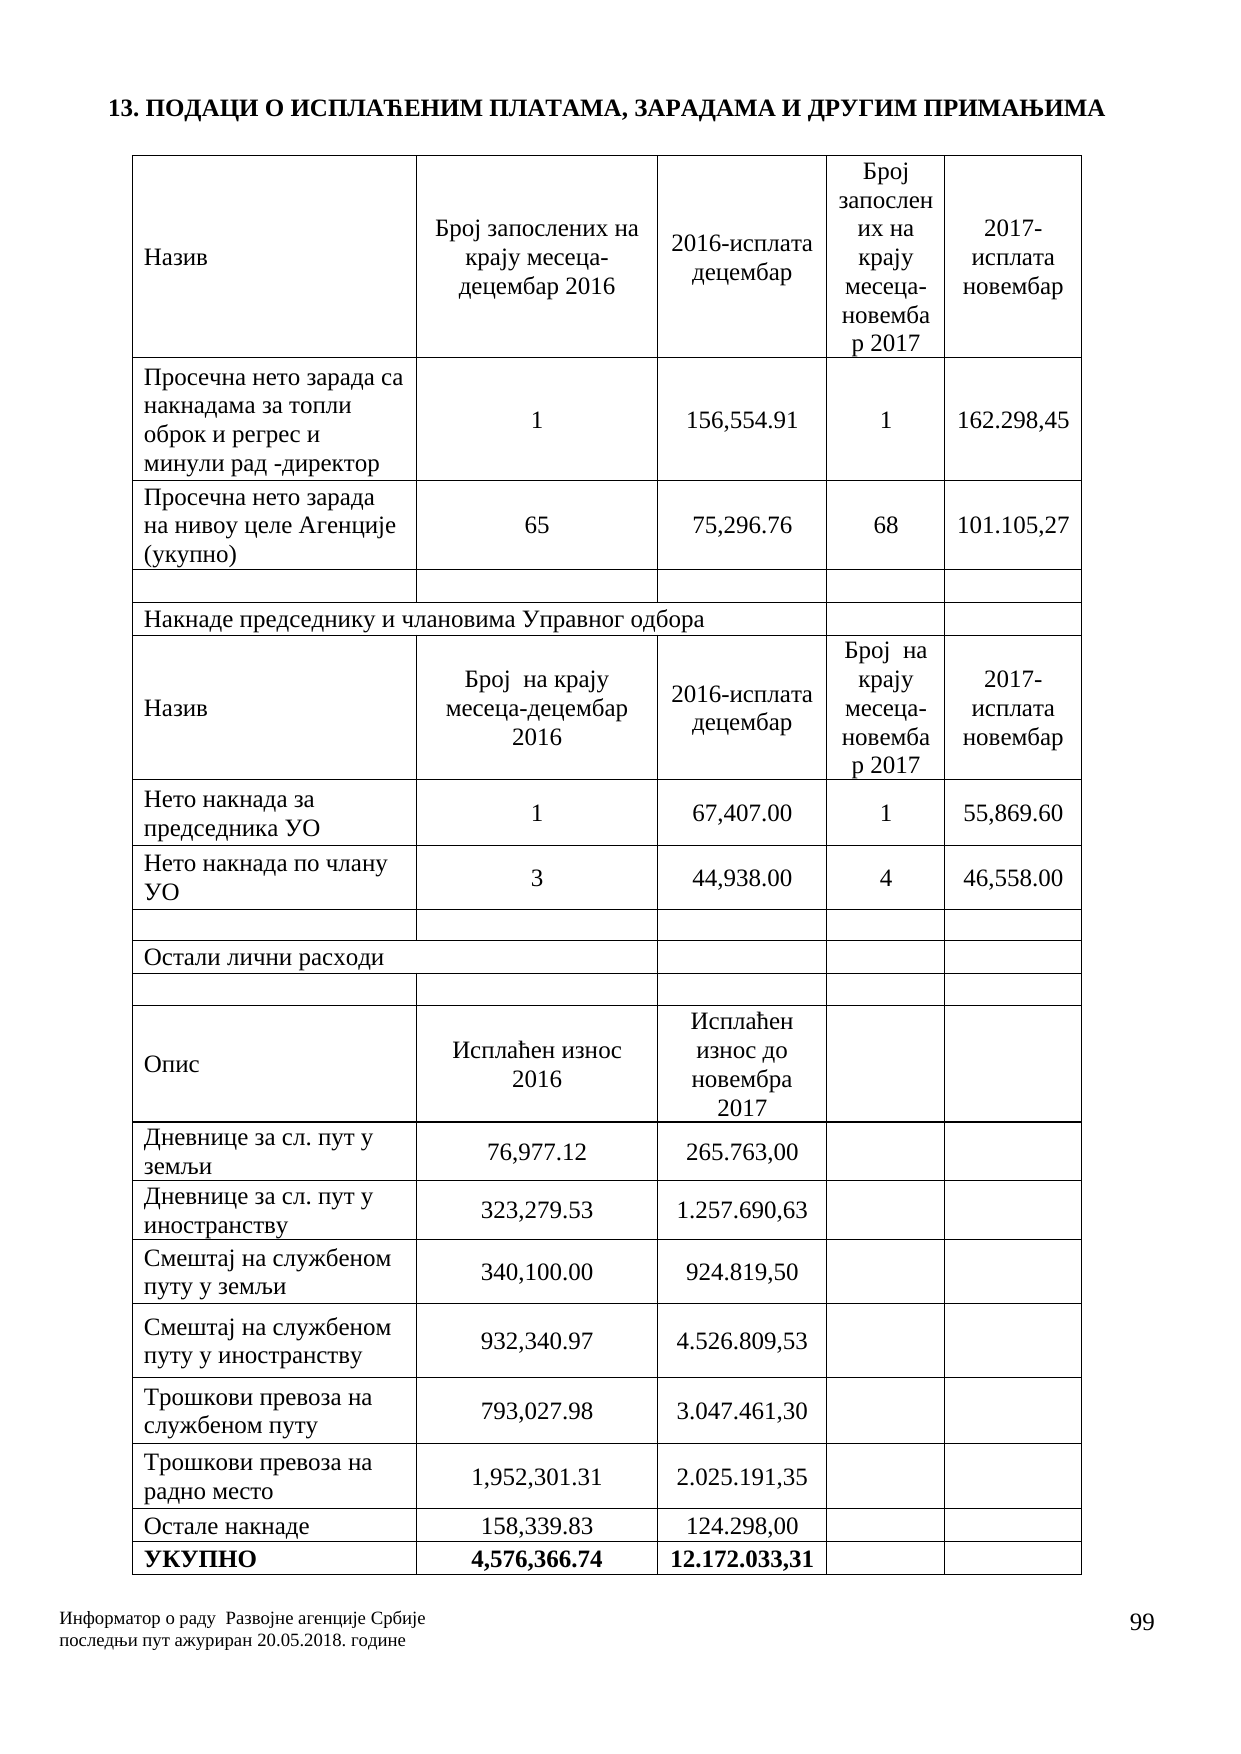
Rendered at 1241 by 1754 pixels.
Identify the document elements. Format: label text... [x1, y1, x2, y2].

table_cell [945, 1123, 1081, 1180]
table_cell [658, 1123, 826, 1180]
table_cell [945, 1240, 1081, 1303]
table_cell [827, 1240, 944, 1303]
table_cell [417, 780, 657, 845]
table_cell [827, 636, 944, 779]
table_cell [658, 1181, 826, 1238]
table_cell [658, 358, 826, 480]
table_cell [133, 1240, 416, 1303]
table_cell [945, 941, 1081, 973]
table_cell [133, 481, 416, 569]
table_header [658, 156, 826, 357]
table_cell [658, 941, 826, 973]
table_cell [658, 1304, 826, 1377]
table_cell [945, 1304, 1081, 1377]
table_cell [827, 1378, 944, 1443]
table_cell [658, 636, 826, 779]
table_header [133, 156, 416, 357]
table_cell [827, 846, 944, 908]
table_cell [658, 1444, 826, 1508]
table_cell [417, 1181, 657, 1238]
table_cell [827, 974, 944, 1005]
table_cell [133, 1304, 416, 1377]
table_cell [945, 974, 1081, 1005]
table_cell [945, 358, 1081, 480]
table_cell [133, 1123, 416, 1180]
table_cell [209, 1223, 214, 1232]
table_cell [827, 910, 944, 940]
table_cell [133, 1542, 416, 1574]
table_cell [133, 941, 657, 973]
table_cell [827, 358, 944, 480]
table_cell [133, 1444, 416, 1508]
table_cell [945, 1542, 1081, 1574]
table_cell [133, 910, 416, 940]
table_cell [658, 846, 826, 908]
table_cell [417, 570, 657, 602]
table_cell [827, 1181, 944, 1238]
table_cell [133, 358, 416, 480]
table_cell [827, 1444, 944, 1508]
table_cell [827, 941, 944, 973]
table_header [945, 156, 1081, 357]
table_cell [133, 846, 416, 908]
subtitle 13. ПОДАЦИ О ИСПЛАЋЕНИМ ПЛАТАМА, ЗАРАДАМА И ДРУГИМ ПРИМАЊИМА [59, 93, 1154, 122]
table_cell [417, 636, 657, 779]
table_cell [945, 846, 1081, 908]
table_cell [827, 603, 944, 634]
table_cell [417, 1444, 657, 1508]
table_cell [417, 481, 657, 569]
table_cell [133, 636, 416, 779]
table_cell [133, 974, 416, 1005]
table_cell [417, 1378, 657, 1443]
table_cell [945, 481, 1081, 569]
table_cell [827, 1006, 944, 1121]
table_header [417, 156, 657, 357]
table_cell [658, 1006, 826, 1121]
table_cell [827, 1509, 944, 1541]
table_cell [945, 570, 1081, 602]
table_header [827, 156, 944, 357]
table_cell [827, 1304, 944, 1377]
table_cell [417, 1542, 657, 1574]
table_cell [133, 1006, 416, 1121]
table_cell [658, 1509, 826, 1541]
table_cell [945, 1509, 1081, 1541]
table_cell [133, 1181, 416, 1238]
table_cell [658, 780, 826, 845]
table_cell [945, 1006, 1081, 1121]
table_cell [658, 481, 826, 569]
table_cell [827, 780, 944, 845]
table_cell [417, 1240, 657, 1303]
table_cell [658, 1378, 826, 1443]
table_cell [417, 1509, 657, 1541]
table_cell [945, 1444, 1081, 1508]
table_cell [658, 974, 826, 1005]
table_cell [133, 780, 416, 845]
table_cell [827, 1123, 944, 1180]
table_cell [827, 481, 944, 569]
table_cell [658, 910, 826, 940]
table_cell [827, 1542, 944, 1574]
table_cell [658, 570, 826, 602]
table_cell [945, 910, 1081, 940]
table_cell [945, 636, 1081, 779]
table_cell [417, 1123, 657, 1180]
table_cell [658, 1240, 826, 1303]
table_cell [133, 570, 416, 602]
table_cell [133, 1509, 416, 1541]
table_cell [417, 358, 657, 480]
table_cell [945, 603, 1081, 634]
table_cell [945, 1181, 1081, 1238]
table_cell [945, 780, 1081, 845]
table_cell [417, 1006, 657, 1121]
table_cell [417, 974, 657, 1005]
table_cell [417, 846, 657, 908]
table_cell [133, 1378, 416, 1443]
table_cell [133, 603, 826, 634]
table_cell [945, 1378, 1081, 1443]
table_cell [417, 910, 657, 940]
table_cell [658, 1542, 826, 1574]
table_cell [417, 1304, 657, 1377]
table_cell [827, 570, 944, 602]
